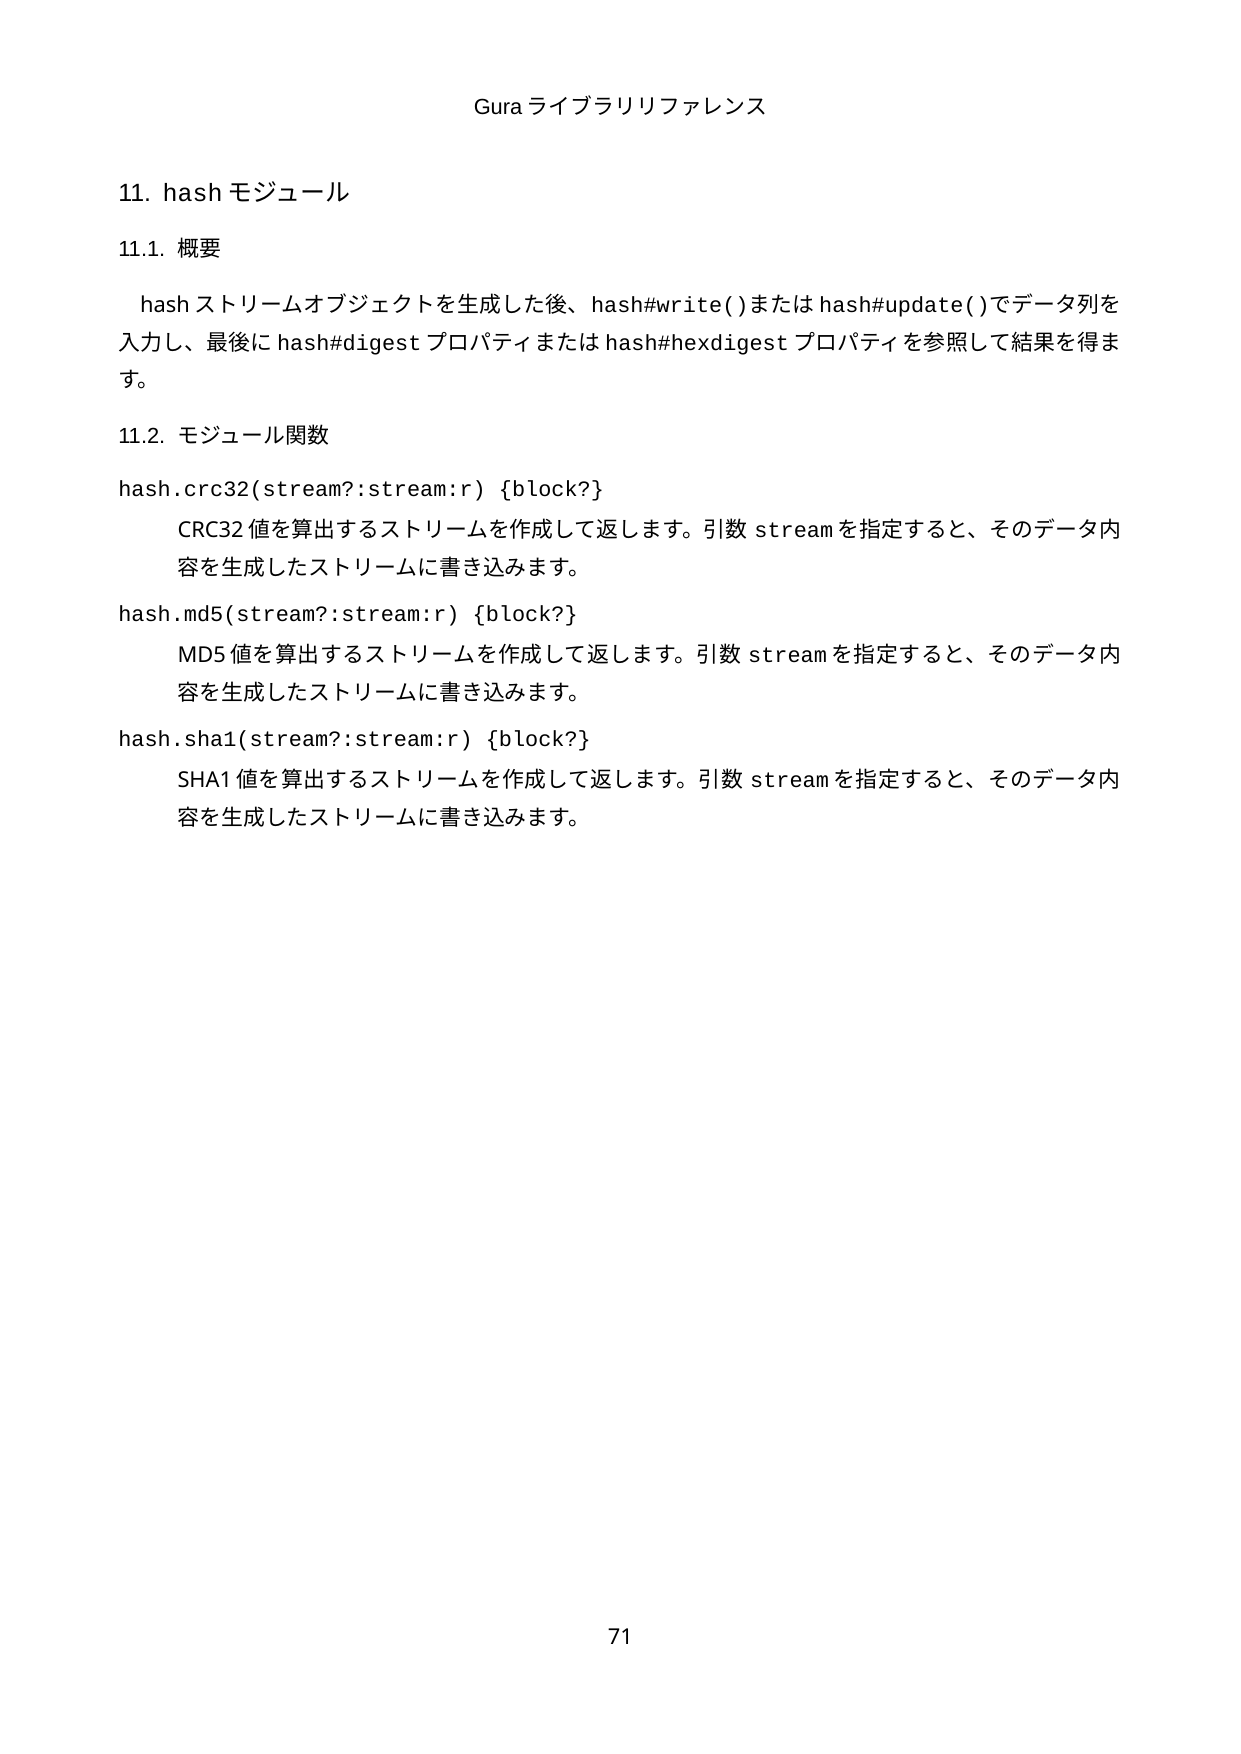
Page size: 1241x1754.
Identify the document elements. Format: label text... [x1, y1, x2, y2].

text hashストリームオブジェクトを生成した後、hash#write()またはhash#update()でデータ列を入力し、最後にhash#digestプロパティまたはhash#hexdigestプロパティを参照して結果を得ます。 [118, 284, 1122, 397]
text hashモジュール [118, 172, 1122, 209]
text hash.sha1(stream?:stream:r) {block?} SHA1値を算出するストリームを作成して返します。引数streamを指定すると、そのデータ内容を生成したストリームに書き込みます。 [118, 722, 1122, 834]
subtitle 概要 [118, 228, 1122, 266]
text モジュール関数 [118, 416, 1122, 453]
text hash.md5(stream?:stream:r) {block?} MD5値を算出するストリームを作成して返します。引数streamを指定すると、そのデータ内容を生成したストリームに書き込みます。 [118, 597, 1122, 709]
text hash.crc32(stream?:stream:r) {block?} CRC32値を算出するストリームを作成して返します。引数streamを指定すると、そのデータ内容を生成したストリームに書き込みます。 [118, 472, 1122, 584]
